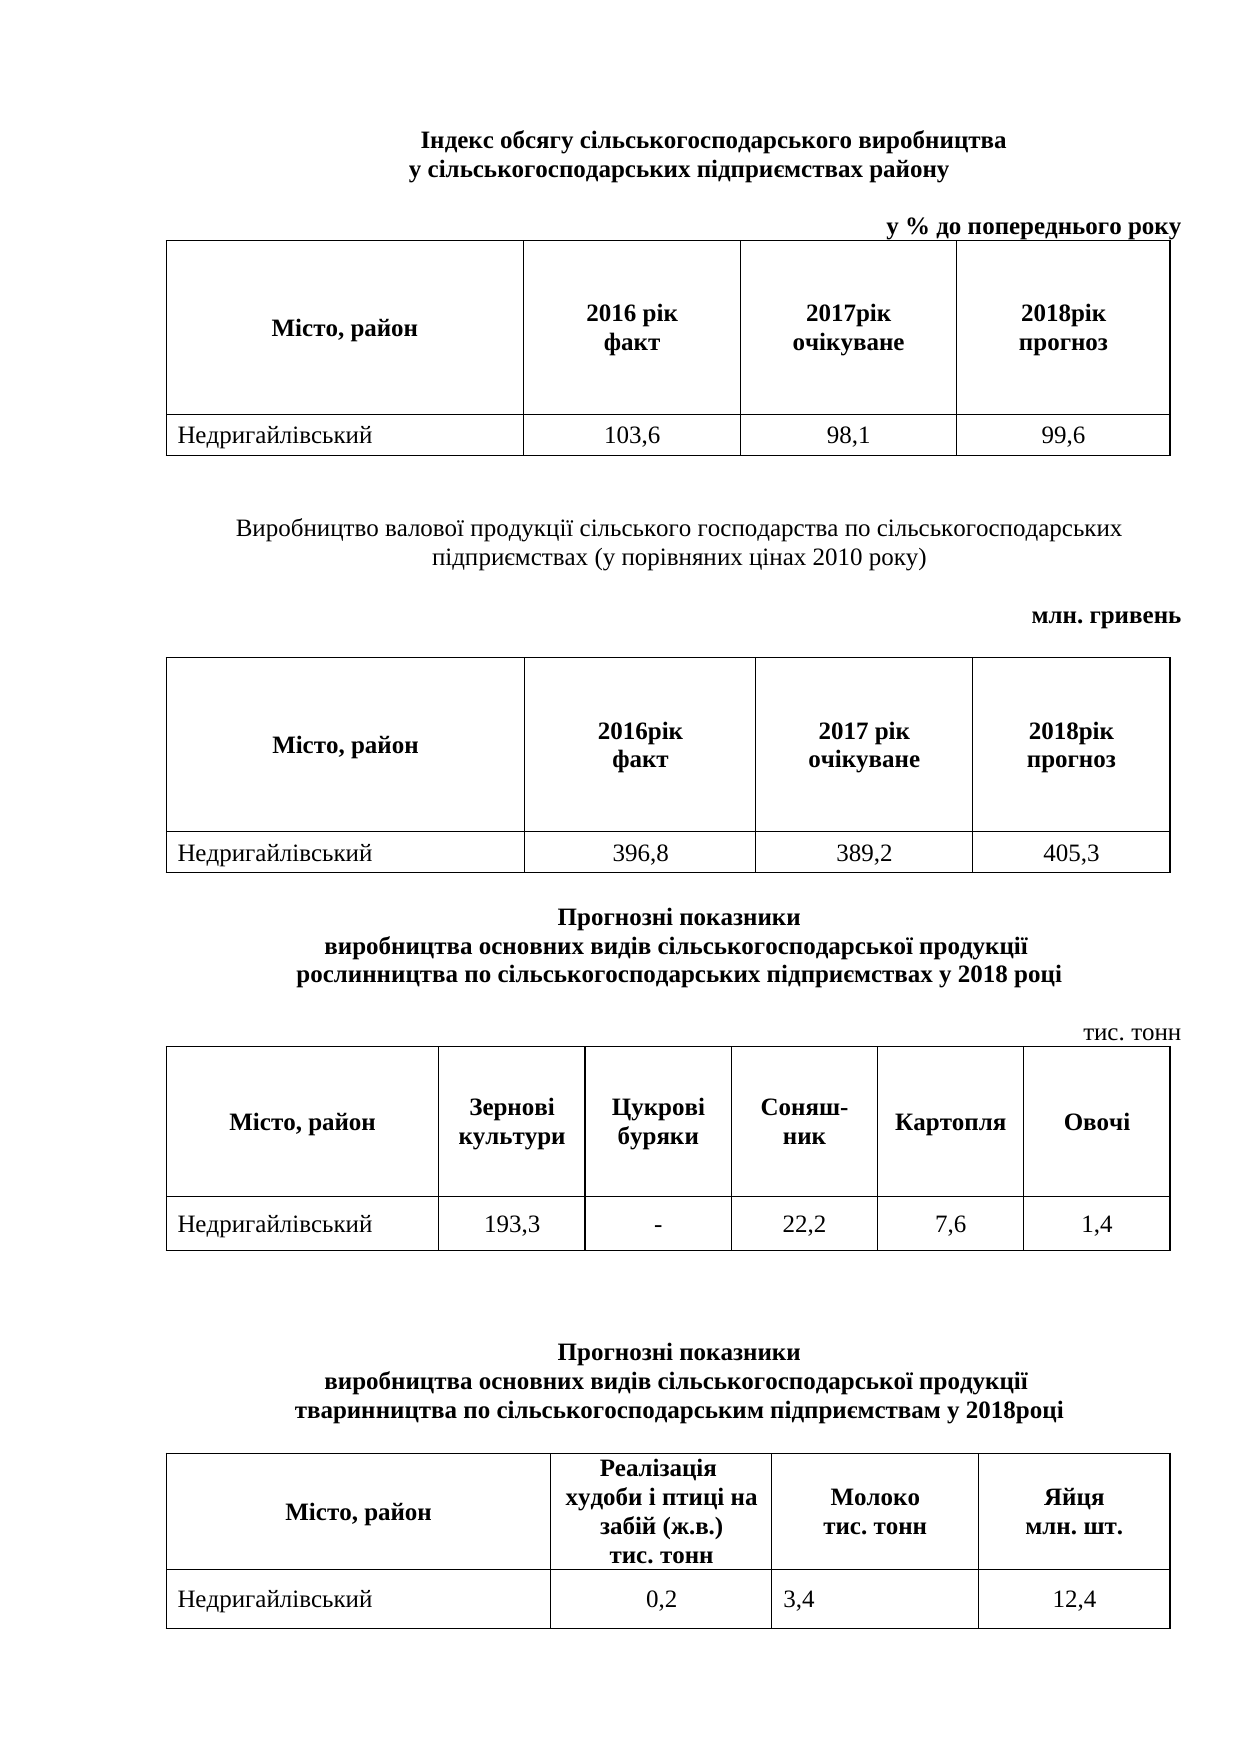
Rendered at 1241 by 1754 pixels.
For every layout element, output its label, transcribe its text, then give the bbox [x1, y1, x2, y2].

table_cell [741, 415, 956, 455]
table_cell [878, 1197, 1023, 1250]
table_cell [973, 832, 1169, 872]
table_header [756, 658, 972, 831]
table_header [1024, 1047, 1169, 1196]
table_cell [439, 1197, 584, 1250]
text млн. гривень [177, 600, 1181, 628]
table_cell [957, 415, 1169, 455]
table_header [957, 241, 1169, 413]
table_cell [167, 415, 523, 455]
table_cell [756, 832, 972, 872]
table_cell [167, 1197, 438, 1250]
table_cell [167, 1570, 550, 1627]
text Прогнозні показники [177, 902, 1181, 931]
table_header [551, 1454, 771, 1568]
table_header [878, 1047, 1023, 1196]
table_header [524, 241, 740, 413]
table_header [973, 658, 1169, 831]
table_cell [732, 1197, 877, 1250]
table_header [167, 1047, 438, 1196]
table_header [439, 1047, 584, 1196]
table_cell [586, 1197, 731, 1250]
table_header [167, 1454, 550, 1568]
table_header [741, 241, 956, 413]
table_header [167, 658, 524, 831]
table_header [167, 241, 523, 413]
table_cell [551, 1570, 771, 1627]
text у % до попереднього року [177, 211, 1181, 240]
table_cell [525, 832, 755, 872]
text Прогнозні показники [177, 1337, 1181, 1366]
text Індекс обсягу сільськогосподарського виробництва у сільськогосподарських підприємствах району [177, 125, 1181, 182]
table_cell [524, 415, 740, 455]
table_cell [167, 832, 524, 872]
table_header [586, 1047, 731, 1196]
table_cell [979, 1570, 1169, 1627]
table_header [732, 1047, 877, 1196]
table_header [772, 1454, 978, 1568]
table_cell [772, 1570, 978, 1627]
text Виробництво валової продукції сільського господарства по сільськогосподарських підприємствах (у порівняних цінах 2010 року) [177, 513, 1181, 571]
text тис. тонн [177, 1017, 1181, 1046]
text виробництва основних видів сільськогосподарської продукції рослинництва по сільськогосподарських підприємствах у 2018 році [177, 931, 1181, 988]
text виробництва основних видів сільськогосподарської продукції тваринництва по сільськогосподарським підприємствам у 2018році [177, 1366, 1181, 1424]
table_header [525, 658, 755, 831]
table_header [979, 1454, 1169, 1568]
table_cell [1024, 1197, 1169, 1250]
